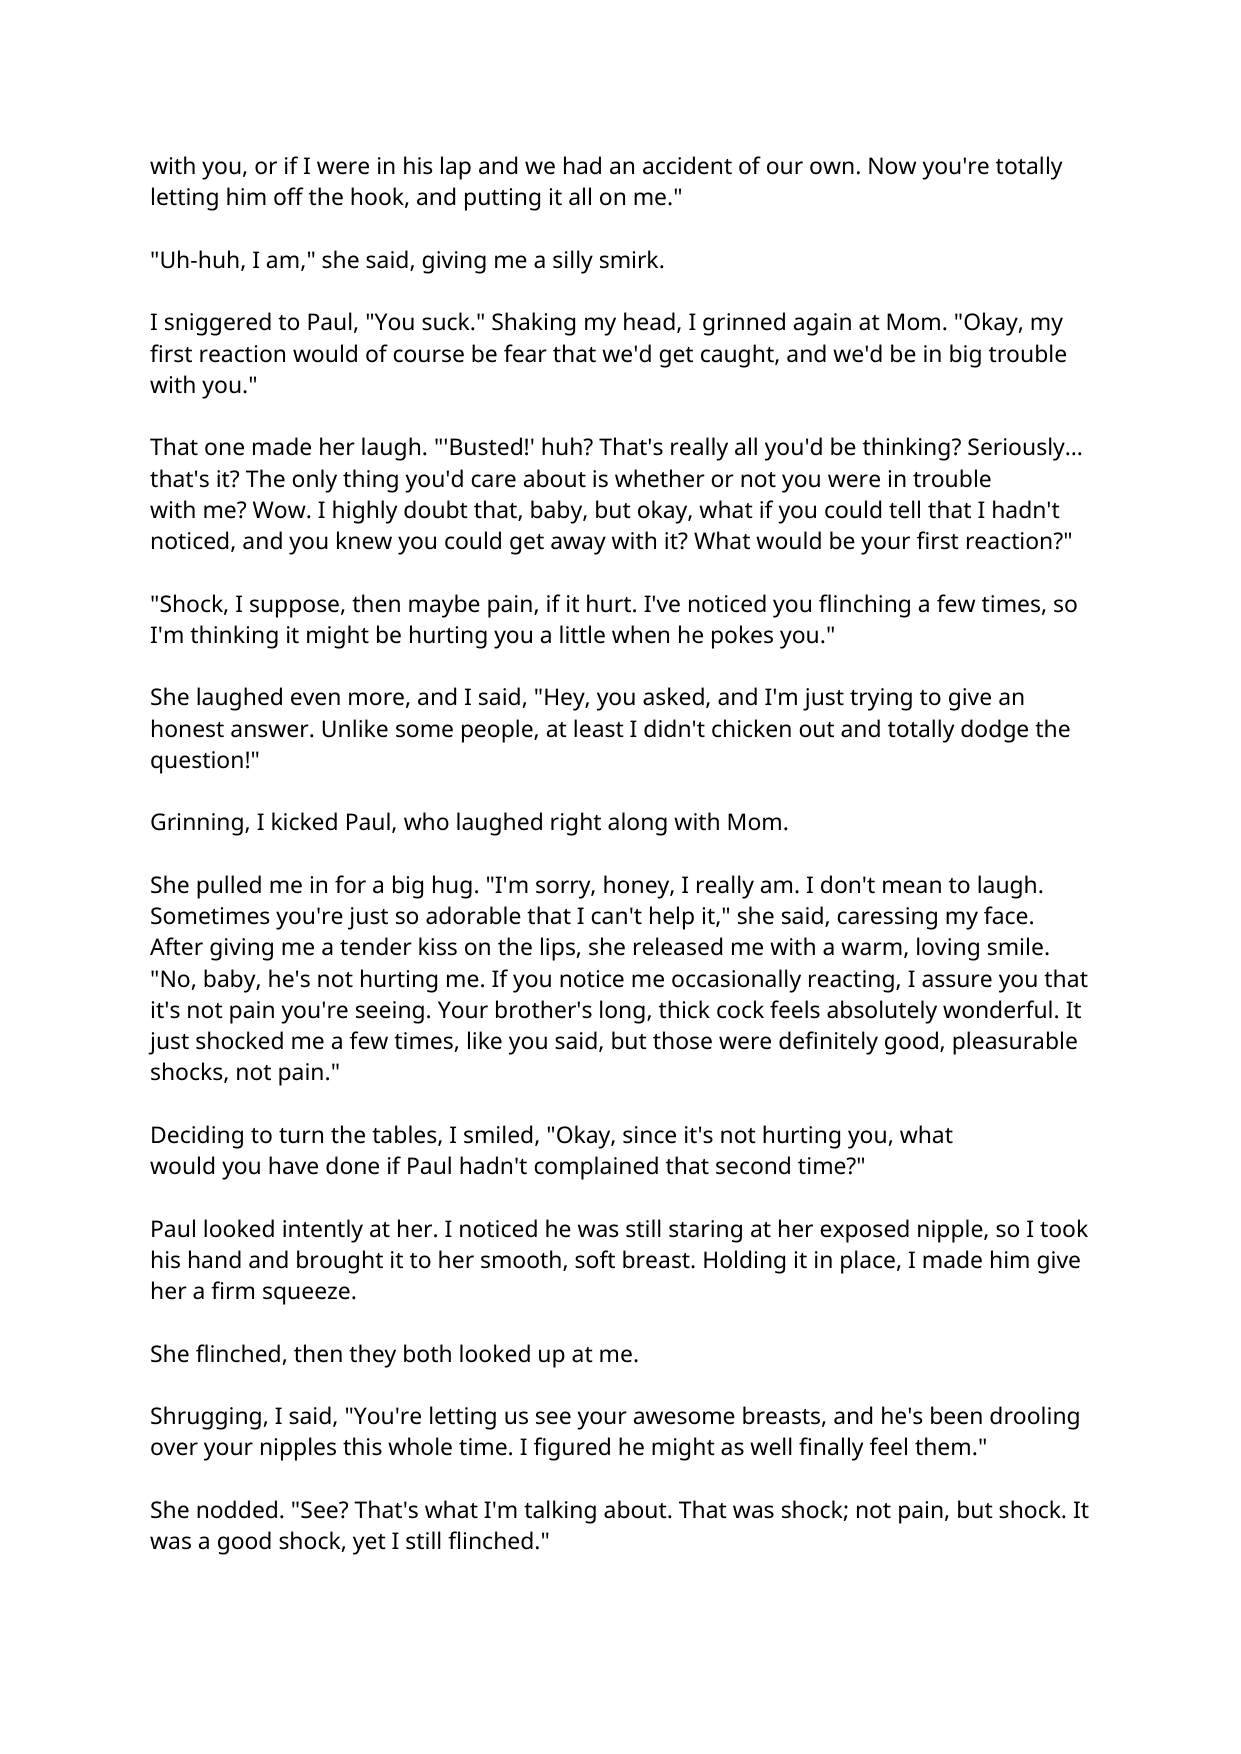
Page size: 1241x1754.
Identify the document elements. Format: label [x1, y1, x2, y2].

text [150, 150, 1090, 1587]
